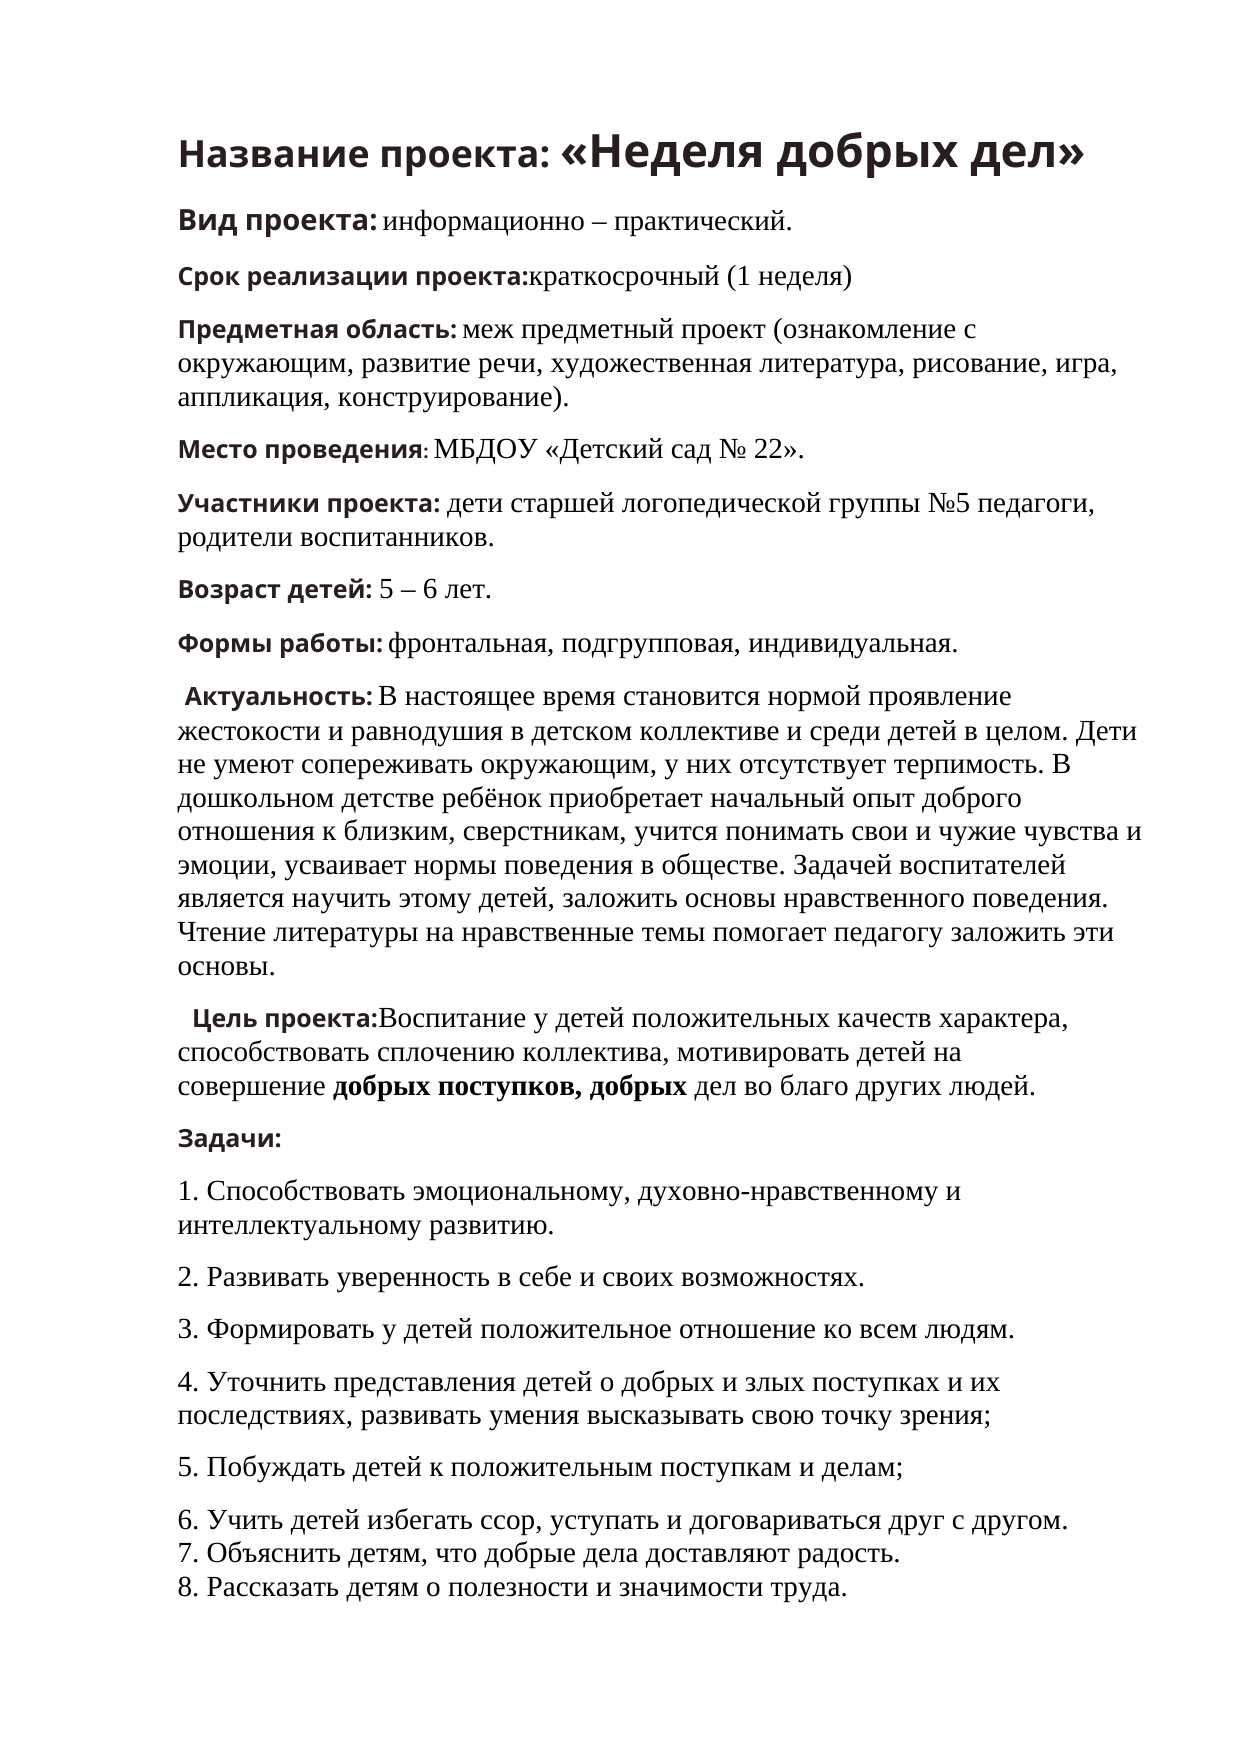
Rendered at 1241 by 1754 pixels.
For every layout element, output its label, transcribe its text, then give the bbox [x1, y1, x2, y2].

text Цель проекта:Воспитание у детей положительных качеств характера, способствовать сплочению коллектива, мотивировать детей на совершение добрых поступков, добрых дел во благо других людей. [177, 1000, 1152, 1102]
text 6. Учить детей избегать ссор, уступать и договариваться друг с другом. 7. Объяснить детям, что добрые дела доставляют радость. 8. Рассказать детям о полезности и значимости труда. [177, 1502, 1152, 1602]
text Вид проекта: информационно – практический. [177, 199, 1152, 239]
text 1. Способствовать эмоциональному, духовно-нравственному и интеллектуальному развитию. [177, 1173, 1152, 1240]
text 5. Побуждать детей к положительным поступкам и делам; [177, 1449, 1152, 1483]
text Задачи: [177, 1120, 1152, 1154]
text Участники проекта: дети старшей логопедической группы №5 педагоги, родители воспитанников. [177, 485, 1152, 553]
text 3. Формировать у детей положительное отношение ко всем людям. [177, 1311, 1152, 1345]
text Место проведения: МБДОУ «Детский сад № 22». [177, 431, 1152, 466]
text 2. Развивать уверенность в себе и своих возможностях. [177, 1259, 1152, 1293]
text Название проекта: «Неделя добрых дел» [177, 118, 1152, 181]
text Срок реализации проекта:краткосрочный (1 неделя) [177, 258, 1152, 292]
text Актуальность: В настоящее время становится нормой проявление жестокости и равнодушия в детском коллективе и среди детей в целом. Дети не умеют сопереживать окружающим, у них отсутствует терпимость. В дошкольном детстве ребёнок приобретает начальный опыт доброго отношения к близким, сверстникам, учится понимать свои и чужие чувства и эмоции, усваивает нормы поведения в обществе. Задачей воспитателей является научить этому детей, заложить основы нравственного поведения. Чтение литературы на нравственные темы помогает педагогу заложить эти основы. [177, 678, 1152, 981]
text Предметная область: меж предметный проект (ознакомление с окружающим, развитие речи, художественная литература, рисование, игра, аппликация, конструирование). [177, 311, 1152, 413]
text 4. Уточнить представления детей о добрых и злых поступках и их последствиях, развивать умения высказывать свою точку зрения; [177, 1364, 1152, 1431]
text Возраст детей: 5 – 6 лет. [177, 572, 1152, 606]
text Формы работы: фронтальная, подгрупповая, индивидуальная. [177, 625, 1152, 659]
